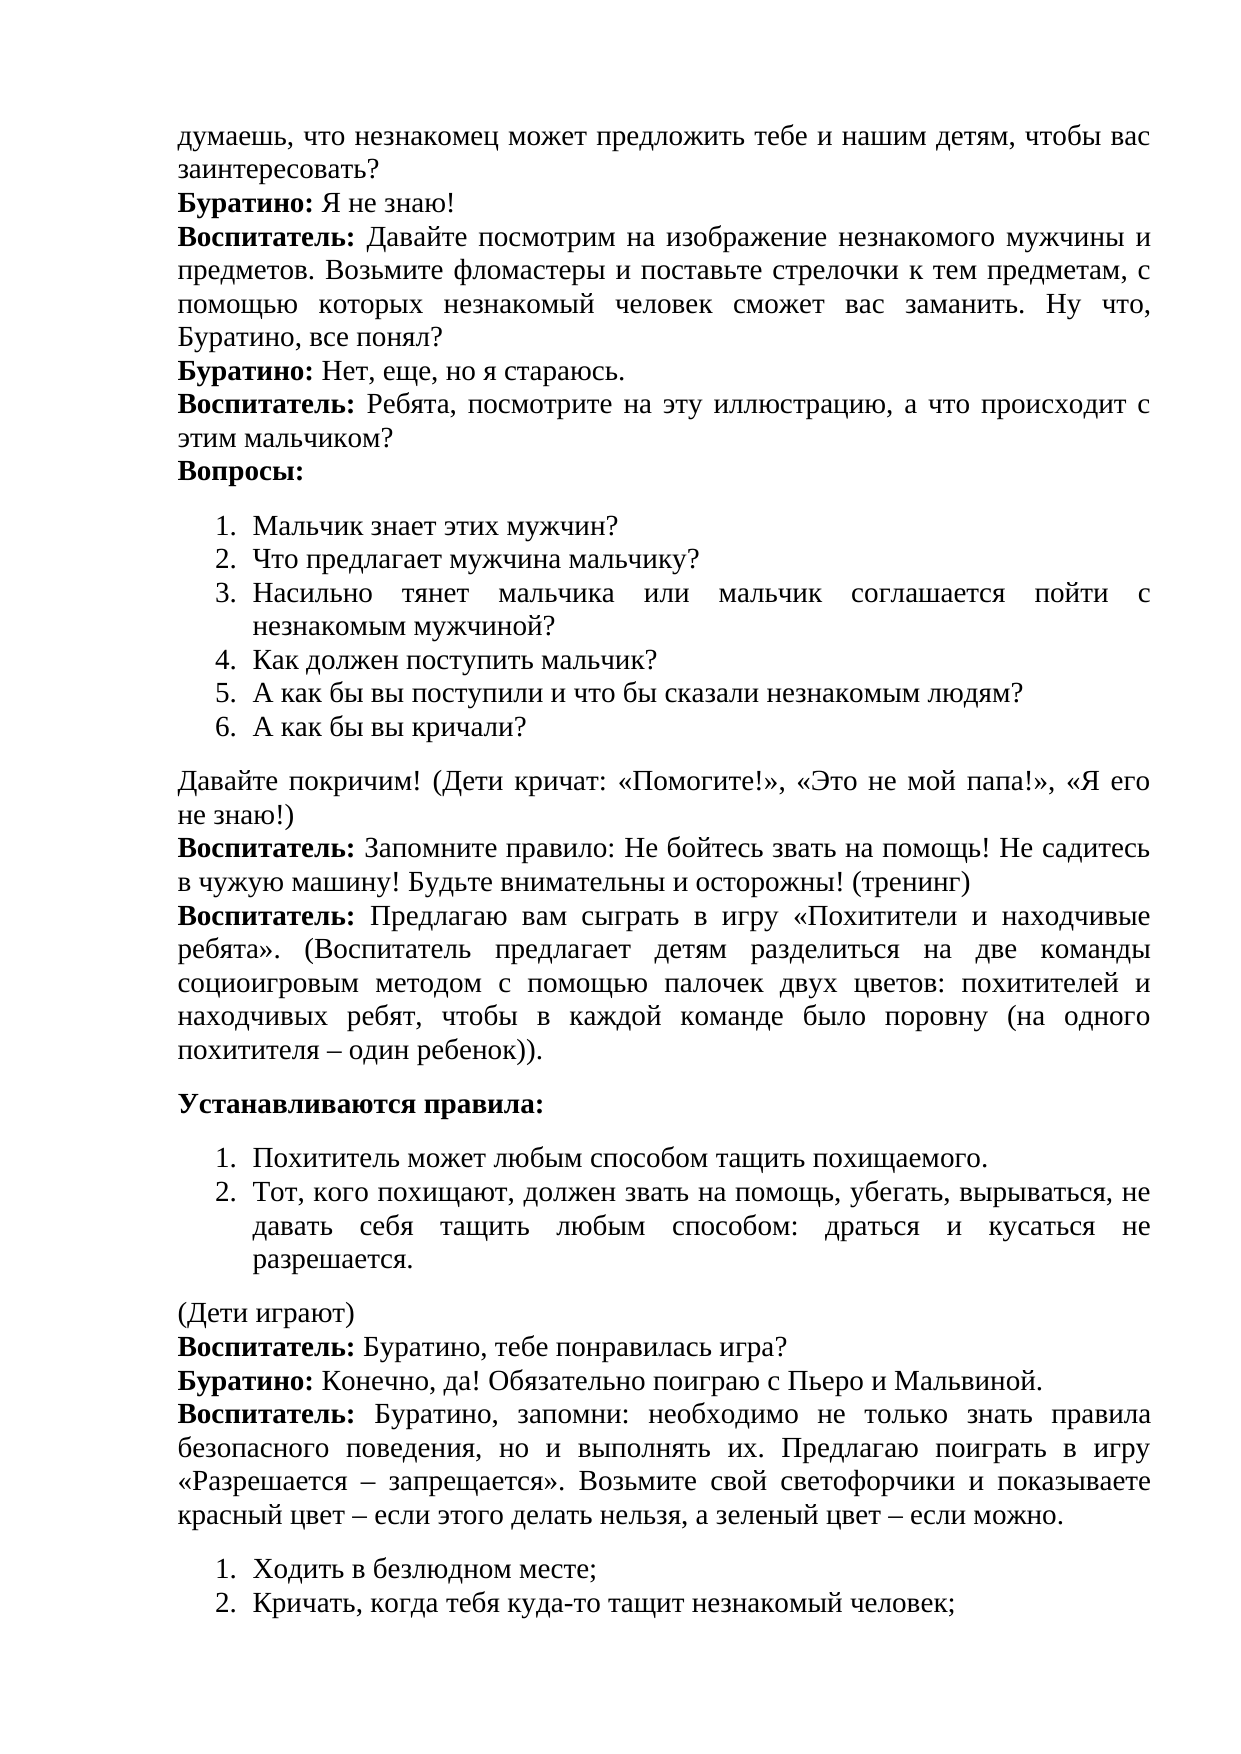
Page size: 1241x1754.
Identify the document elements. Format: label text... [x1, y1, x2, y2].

list Мальчик знает этих мужчин? [215, 508, 1152, 541]
text Воспитатель: Буратино, запомни: необходимо не только знать правила безопасного поведения, но и выполнять их. Предлагаю поиграть в игру «Разрешается – запрещается». Возьмите свой светофорчики и показываете красный цвет – если этого делать нельзя, а зеленый цвет – если можно. [177, 1396, 1152, 1530]
list Похититель может любым способом тащить похищаемого. [215, 1141, 1152, 1174]
list А как бы вы кричали? [215, 709, 1152, 743]
text Буратино: Я не знаю! [177, 185, 1152, 219]
text Воспитатель: Буратино, тебе понравилась игра? [177, 1329, 1152, 1363]
list Кричать, когда тебя куда-то тащит незнакомый человек; [215, 1585, 1152, 1618]
text Воспитатель: Предлагаю вам сыграть в игру «Похитители и находчивые ребята». (Воспитатель предлагает детям разделиться на две команды социоигровым методом с помощью палочек двух цветов: похитителей и находчивых ребят, чтобы в каждой команде было поровну (на одного похитителя – один ребенок)). [177, 898, 1152, 1065]
list А как бы вы поступили и что бы сказали незнакомым людям? [215, 676, 1152, 709]
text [177, 118, 1152, 185]
text Буратино: Конечно, да! Обязательно поиграю с Пьеро и Мальвиной. [177, 1363, 1152, 1396]
list Ходить в безлюдном месте; [215, 1551, 1152, 1585]
list Как должен поступить мальчик? [215, 642, 1152, 676]
text Устанавливаются правила: [177, 1086, 1152, 1120]
text Воспитатель: Давайте посмотрим на изображение незнакомого мужчины и предметов. Возьмите фломастеры и поставьте стрелочки к тем предметам, с помощью которых незнакомый человек сможет вас заманить. Ну что, Буратино, все понял? [177, 219, 1152, 353]
text Воспитатель: Запомните правило: Не бойтесь звать на помощь! Не садитесь в чужую машину! Будьте внимательны и осторожны! (тренинг) [177, 831, 1152, 898]
text Вопросы: [177, 453, 1152, 487]
list Насильно тянет мальчика или мальчик соглашается пойти с незнакомым мужчиной? [215, 575, 1152, 642]
text (Дети играют) [177, 1296, 1152, 1329]
text Буратино: Нет, еще, но я стараюсь. [177, 353, 1152, 386]
text Давайте покричим! (Дети кричат: «Помогите!», «Это не мой папа!», «Я его не знаю!) [177, 763, 1152, 831]
list Тот, кого похищают, должен звать на помощь, убегать, вырываться, не давать себя тащить любым способом: драться и кусаться не разрешается. [215, 1174, 1152, 1275]
list Что предлагает мужчина мальчику? [215, 541, 1152, 575]
text Воспитатель: Ребята, посмотрите на эту иллюстрацию, а что происходит с этим мальчиком? [177, 386, 1152, 453]
